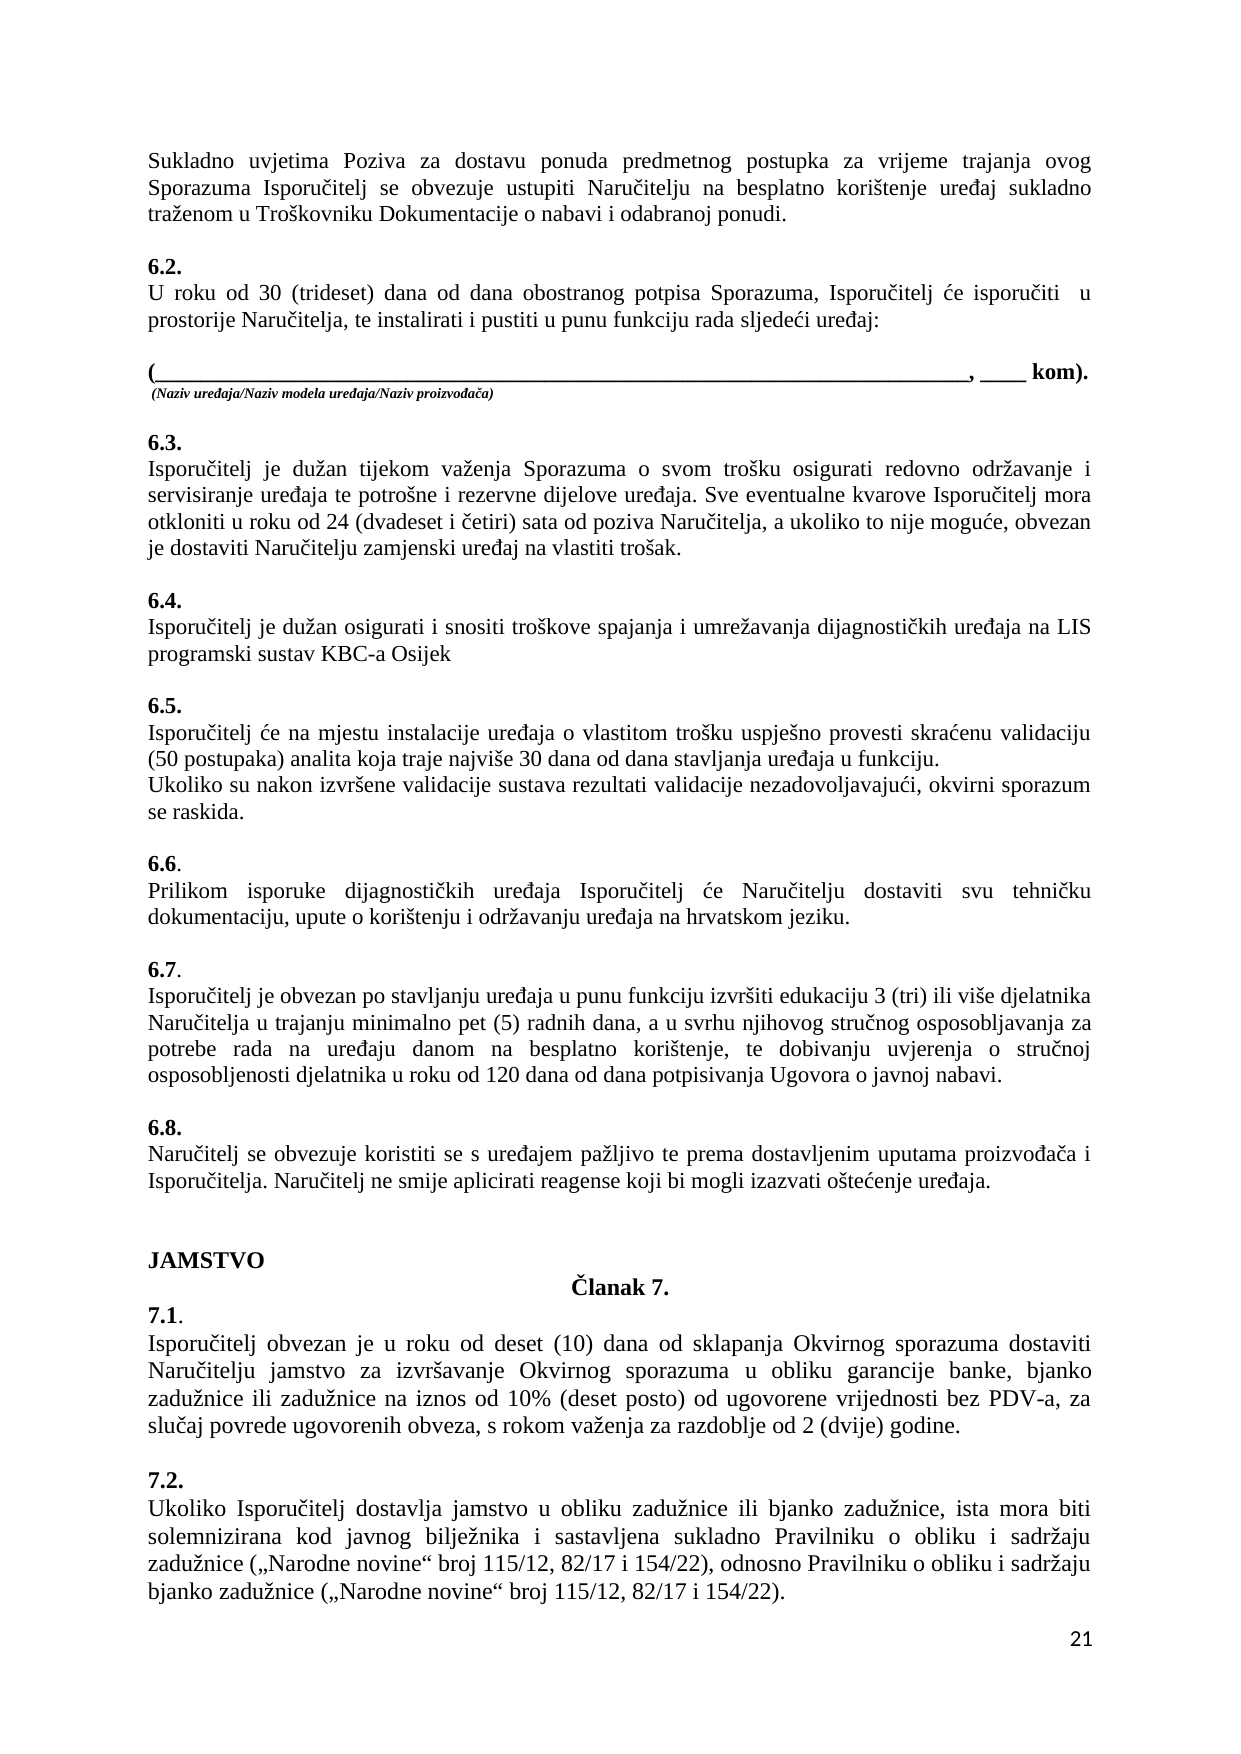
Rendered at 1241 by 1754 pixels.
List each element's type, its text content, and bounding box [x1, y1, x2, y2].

text 6.8. [148, 1114, 1093, 1140]
text 6.2. [148, 253, 1093, 279]
text (Naziv uređaja/Naziv modela uređaja/Naziv proizvođača) [148, 385, 1093, 402]
text Isporučitelj je obvezan po stavljanju uređaja u punu funkciju izvršiti edukaciju 3 (tri) ili više djelatnika Naručitelja u trajanju minimalno pet (5) radnih dana, a u svrhu njihovog stručnog osposobljavanja za potrebe rada na uređaju danom na besplatno korištenje, te dobivanju uvjerenja o stručnoj osposobljenosti djelatnika u roku od 120 dana od dana potpisivanja Ugovora o javnoj nabavi. [148, 982, 1093, 1088]
text 7.1. [148, 1301, 1093, 1328]
text JAMSTVO [148, 1246, 1093, 1273]
text Isporučitelj je dužan tijekom važenja Sporazuma o svom trošku osigurati redovno održavanje i servisiranje uređaja te potrošne i rezervne dijelove uređaja. Sve eventualne kvarove Isporučitelj mora otkloniti u roku od 24 (dvadeset i četiri) sata od poziva Naručitelja, a ukoliko to nije moguće, obvezan je dostaviti Naručitelju zamjenski uređaj na vlastiti trošak. [148, 455, 1093, 561]
text Naručitelj se obvezuje koristiti se s uređajem pažljivo te prema dostavljenim uputama proizvođača i Isporučitelja. Naručitelj ne smije aplicirati reagense koji bi mogli izazvati oštećenje uređaja. [148, 1140, 1093, 1193]
text 6.7. [148, 956, 1093, 982]
text Ukoliko su nakon izvršene validacije sustava rezultati validacije nezadovoljavajući, okvirni sporazum se raskida. [148, 771, 1093, 824]
text Sukladno uvjetima Poziva za dostavu ponuda predmetnog postupka za vrijeme trajanja ovog Sporazuma Isporučitelj se obvezuje ustupiti Naručitelju na besplatno korištenje uređaj sukladno traženom u Troškovniku Dokumentacije o nabavi i odabranoj ponudi. [148, 148, 1093, 227]
text Isporučitelj će na mjestu instalacije uređaja o vlastitom trošku uspješno provesti skraćenu validaciju (50 postupaka) analita koja traje najviše 30 dana od dana stavljanja uređaja u funkciju. [148, 719, 1093, 771]
text 6.6. [148, 851, 1093, 877]
text 6.5. [148, 692, 1093, 719]
text Prilikom isporuke dijagnostičkih uređaja Isporučitelj će Naručitelju dostaviti svu tehničku dokumentaciju, upute o korištenju i održavanju uređaja na hrvatskom jeziku. [148, 877, 1093, 929]
text 6.4. [148, 587, 1093, 613]
text Isporučitelj obvezan je u roku od deset (10) dana od sklapanja Okvirnog sporazuma dostaviti Naručitelju jamstvo za izvršavanje Okvirnog sporazuma u obliku garancije banke, bjanko zadužnice ili zadužnice na iznos od 10% (deset posto) od ugovorene vrijednosti bez PDV-a, za slučaj povrede ugovorenih obveza, s rokom važenja za razdoblje od 2 (dvije) godine. [148, 1328, 1093, 1439]
text Ukoliko Isporučitelj dostavlja jamstvo u obliku zadužnice ili bjanko zadužnice, ista mora biti solemnizirana kod javnog bilježnika i sastavljena sukladno Pravilniku o obliku i sadržaju zadužnice („Narodne novine“ broj 115/12, 82/17 i 154/22), odnosno Pravilniku o obliku i sadržaju bjanko zadužnice („Narodne novine“ broj 115/12, 82/17 i 154/22). [148, 1494, 1093, 1604]
text U roku od 30 (trideset) dana od dana obostranog potpisa Sporazuma, Isporučitelj će isporučiti u prostorije Naručitelja, te instalirati i pustiti u punu funkciju rada sljedeći uređaj: [148, 279, 1093, 332]
text 6.3. [148, 429, 1093, 455]
text Članak 7. [148, 1273, 1093, 1301]
text Isporučitelj je dužan osigurati i snositi troškove spajanja i umrežavanja dijagnostičkih uređaja na LIS programski sustav KBC-a Osijek [148, 613, 1093, 666]
text 7.2. [148, 1467, 1093, 1494]
text (_______________________________________________________________________, ____ kom). [148, 358, 1093, 385]
